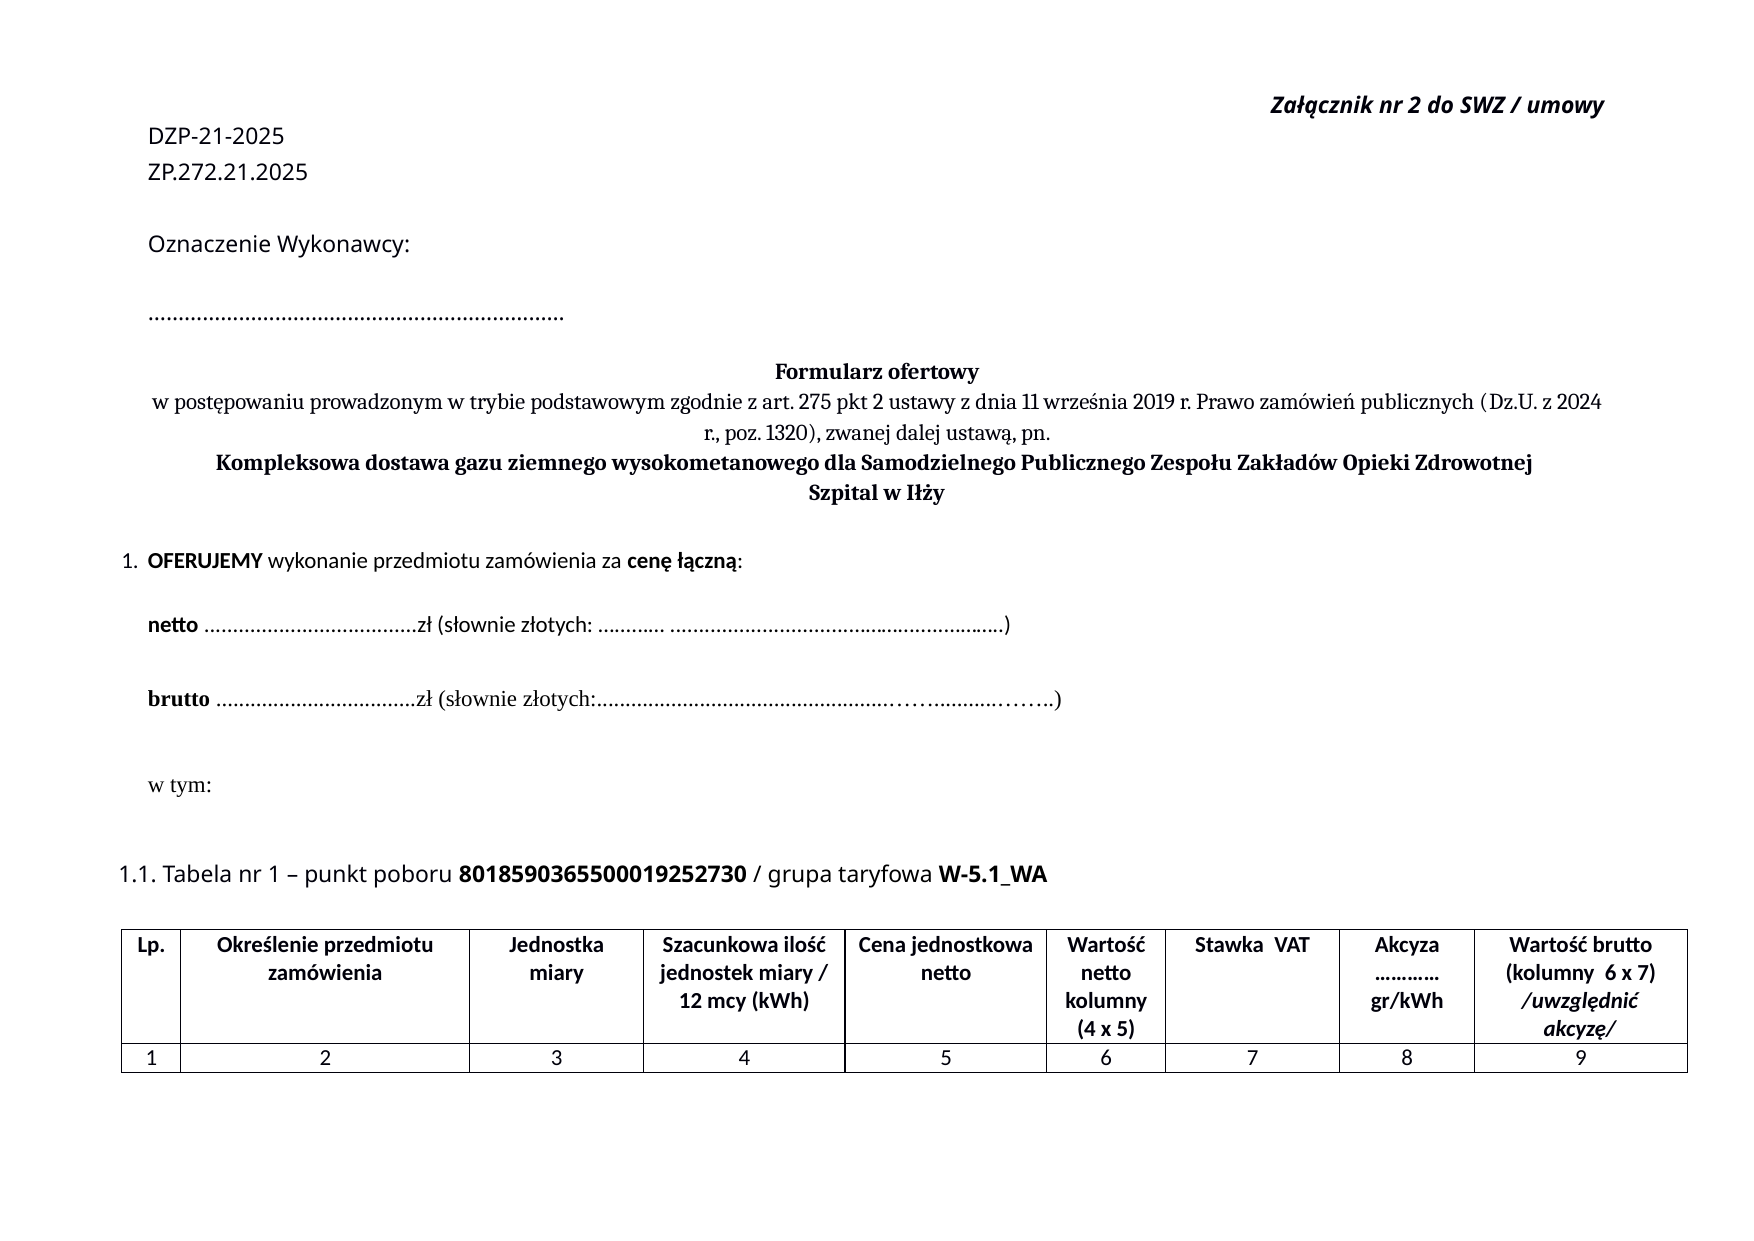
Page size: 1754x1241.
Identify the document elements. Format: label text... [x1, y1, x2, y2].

text netto .....................................zł (słownie złotych: …......… ..................................……...........……..) [148, 610, 1606, 638]
table_header Cena jednostkowa netto [846, 930, 1046, 1042]
text Formularz ofertowy [148, 359, 1606, 385]
table_header Stawka VAT [1166, 930, 1339, 1042]
text brutto ...................................zł (słownie złotych:...................................................……...........……..) [148, 685, 1606, 712]
table_cell 2 [181, 1044, 469, 1072]
text Załącznik nr 2 do SWZ / umowy [148, 89, 1606, 120]
text ZP.272.21.2025 [148, 156, 1606, 187]
table_header Jednostka miary [470, 930, 643, 1042]
table_header Wartość netto kolumny (4 x 5) [1047, 930, 1165, 1042]
table_cell 6 [1047, 1044, 1165, 1072]
text w postępowaniu prowadzonym w trybie podstawowym zgodnie z art. 275 pkt 2 ustawy z dnia 11 września 2019 r. Prawo zamówień publicznych (Dz.U. z 2024 r., poz. 1320), zwanej dalej ustawą, pn. [148, 389, 1606, 446]
table_header Określenie przedmiotu zamówienia [181, 930, 469, 1042]
table_header Akcyza ………… gr/kWh [1340, 930, 1474, 1042]
table_header Wartość brutto (kolumny 6 x 7) /uwzględnić akcyzę/ [1475, 930, 1687, 1042]
table_header Lp. [122, 930, 180, 1042]
table_cell 8 [1340, 1044, 1474, 1072]
table_cell 5 [846, 1044, 1046, 1072]
table_cell 3 [470, 1044, 643, 1072]
table_cell 9 [1475, 1044, 1687, 1072]
list 1.1. Tabela nr 1 – punkt poboru 8018590365500019252730 / grupa taryfowa W-5.1_WA [118, 857, 1606, 889]
text Kompleksowa dostawa gazu ziemnego wysokometanowego dla Samodzielnego Publicznego Zespołu Zakładów Opieki Zdrowotnej Szpital w Iłży [148, 449, 1606, 506]
table_cell 4 [644, 1044, 844, 1072]
text DZP-21-2025 [148, 120, 1606, 151]
text w tym: [148, 771, 1606, 798]
text Oznaczenie Wykonawcy: [148, 228, 1606, 259]
list OFERUJEMY wykonanie przedmiotu zamówienia za cenę łączną: [121, 546, 1606, 574]
table_header Szacunkowa ilość jednostek miary / 12 mcy (kWh) [644, 930, 844, 1042]
table_cell 1 [122, 1044, 180, 1072]
text …………………………………………………………… [148, 296, 986, 328]
table_cell 7 [1166, 1044, 1339, 1072]
